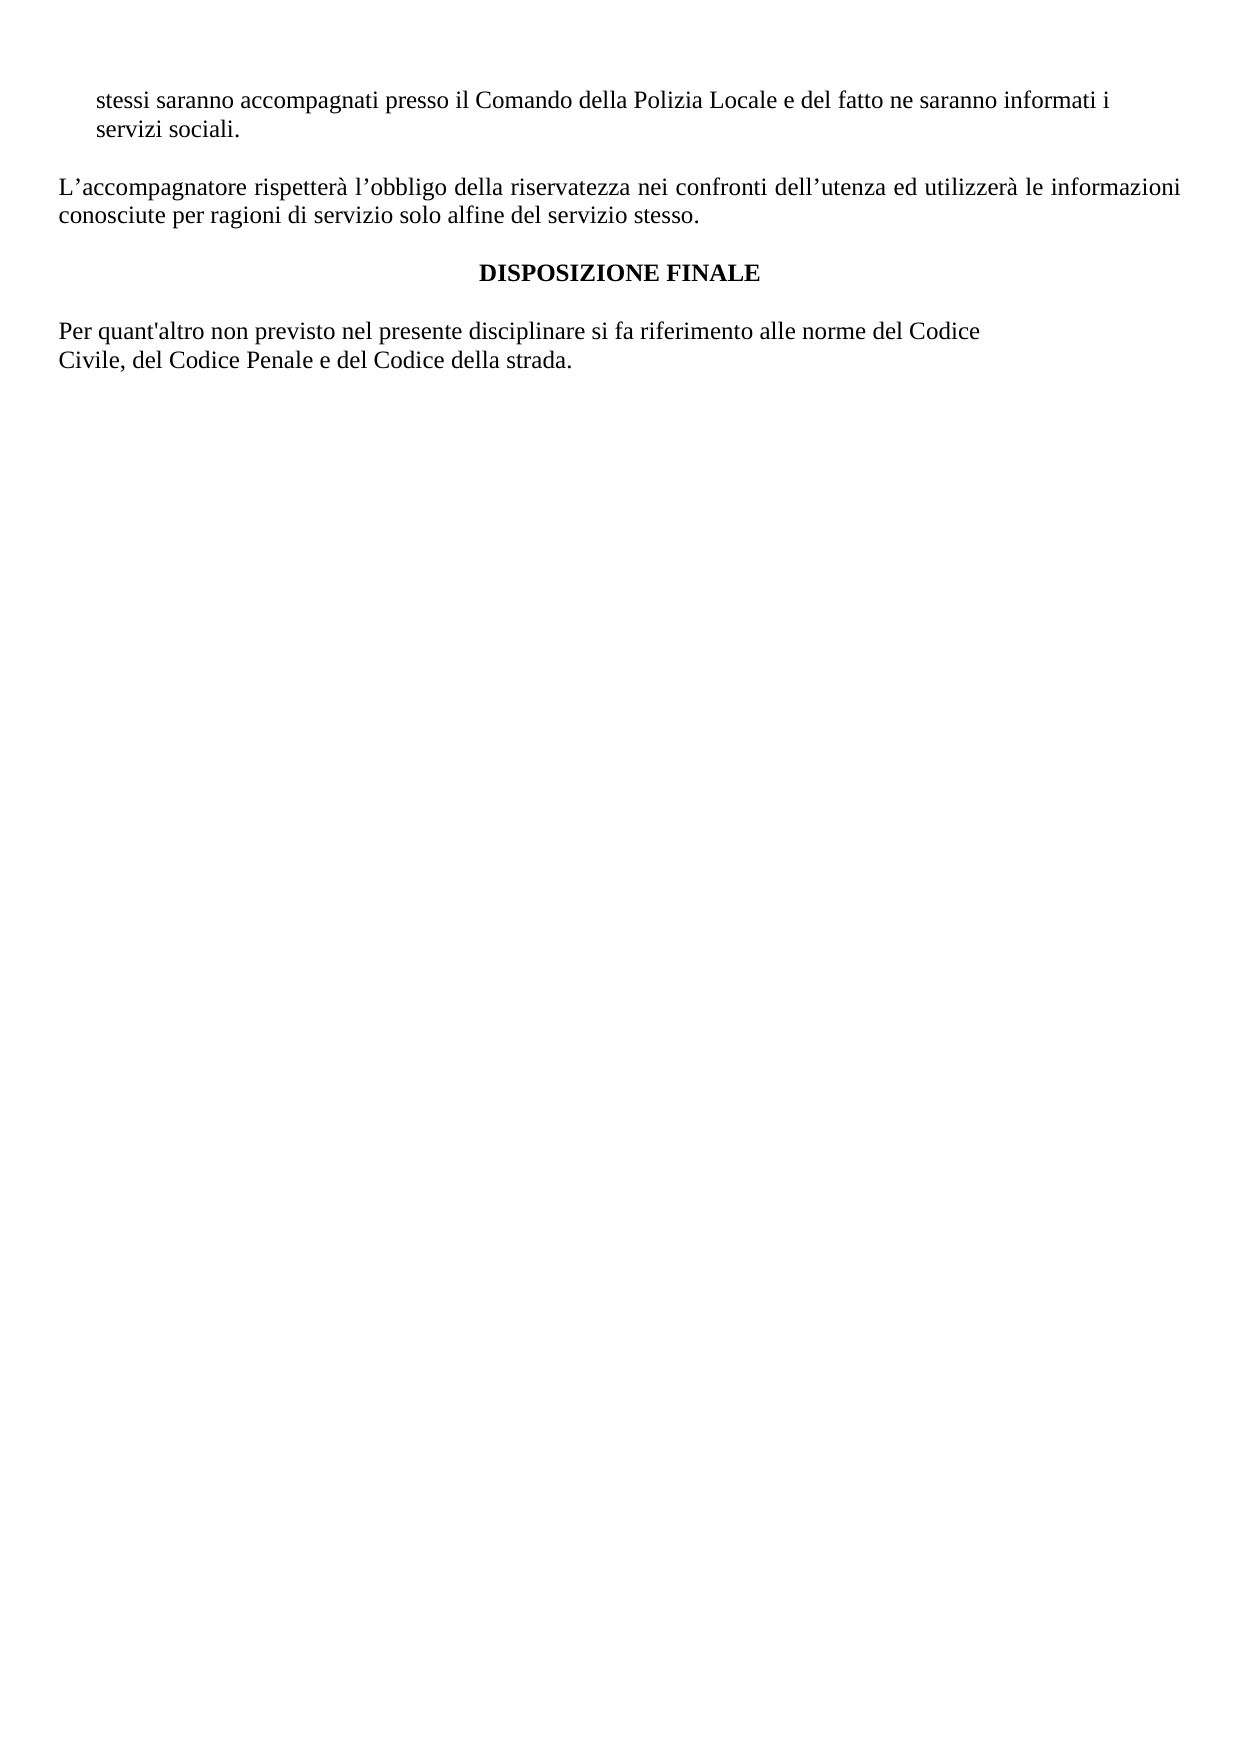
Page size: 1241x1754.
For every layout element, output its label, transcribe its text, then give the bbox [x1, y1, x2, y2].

text L’accompagnatore rispetterà l’obbligo della riservatezza nei confronti dell’utenza ed utilizzerà le informazioni conosciute per ragioni di servizio solo alfine del servizio stesso. [58, 172, 1181, 229]
text Per quant'altro non previsto nel presente disciplinare si fa riferimento alle norme del Codice [58, 316, 1181, 345]
text DISPOSIZIONE FINALE [58, 258, 1181, 287]
text servizi sociali. [58, 114, 1181, 143]
text Civile, del Codice Penale e del Codice della strada. [58, 345, 1181, 374]
text stessi saranno accompagnati presso il Comando della Polizia Locale e del fatto ne saranno informati i [58, 85, 1181, 114]
